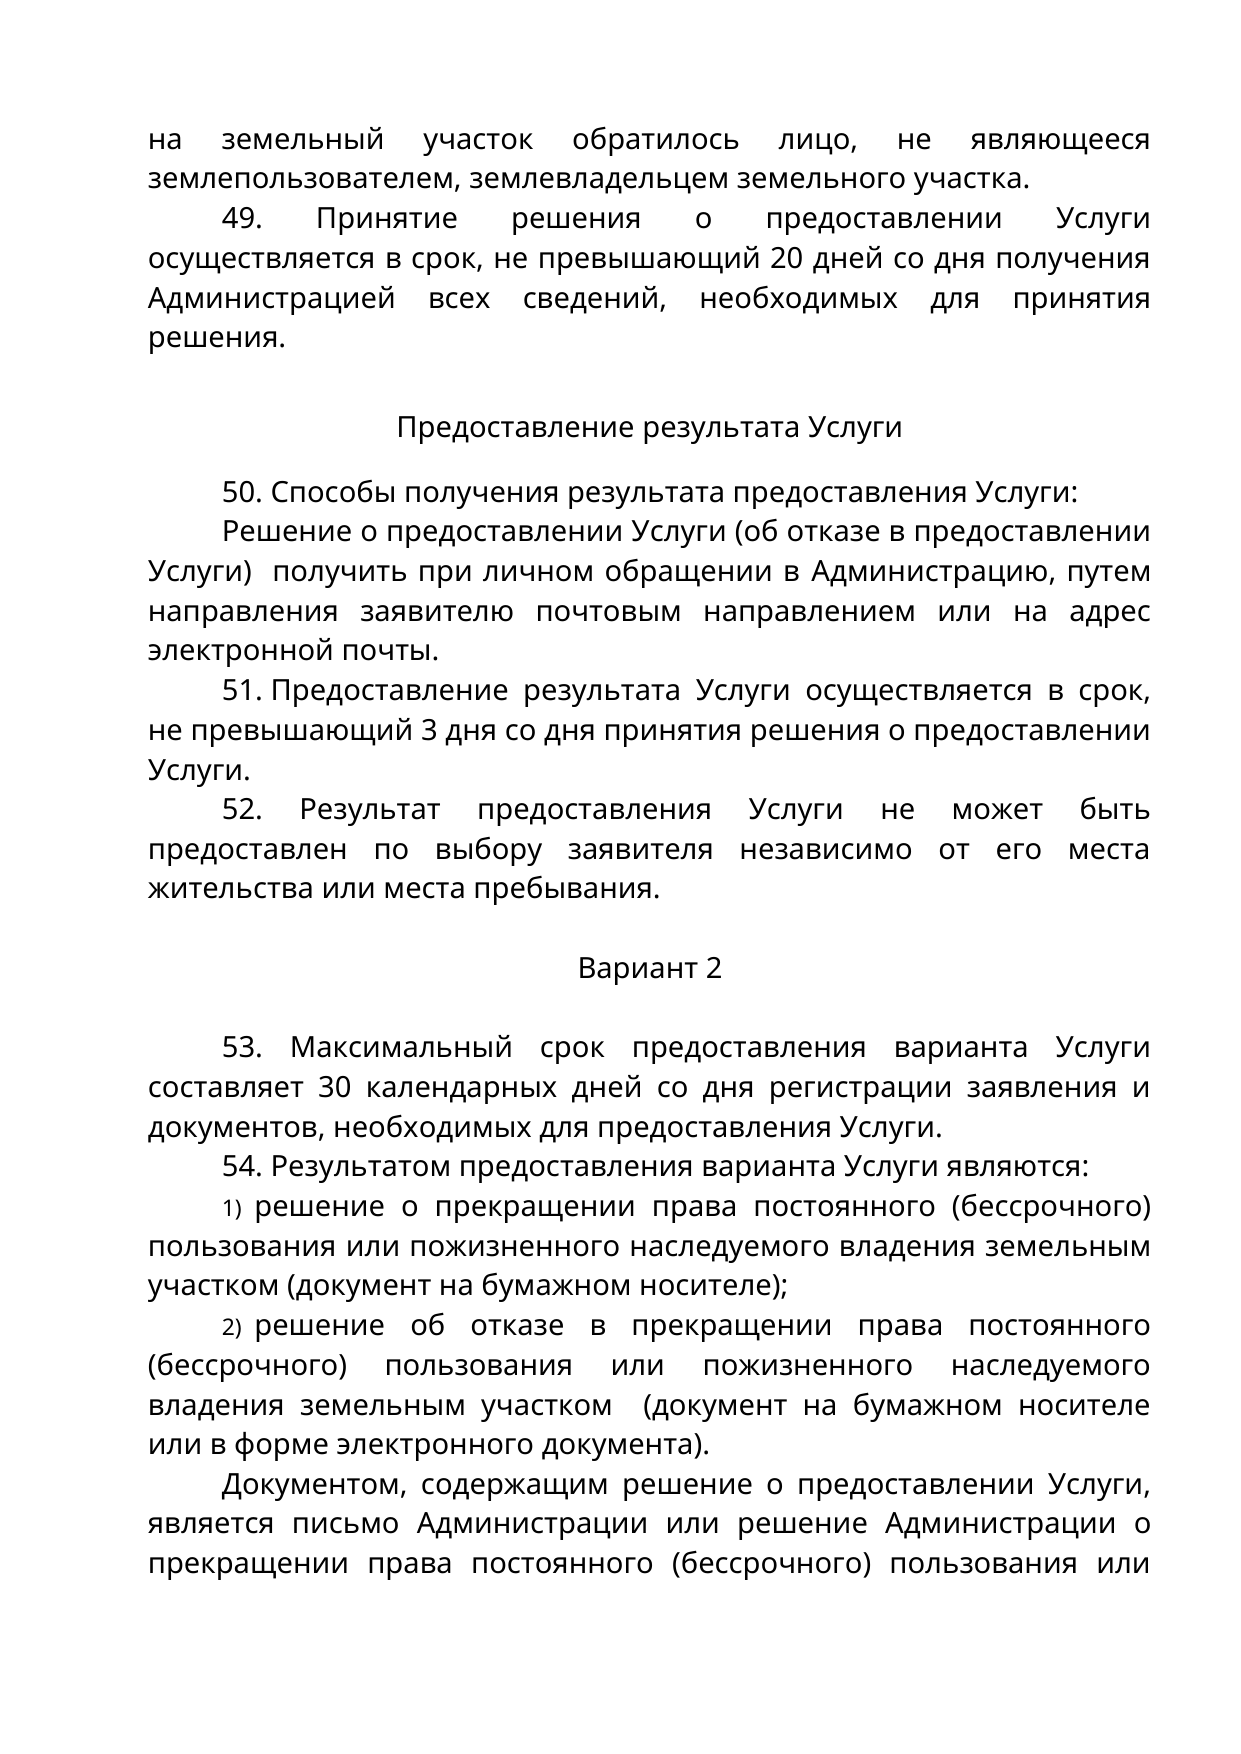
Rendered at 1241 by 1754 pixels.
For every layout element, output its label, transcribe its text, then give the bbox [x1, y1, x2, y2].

list решение об отказе в прекращении права постоянного (бессрочного) пользования или пожизненного наследуемого владения земельным участком (документ на бумажном носителе или в форме электронного документа). [148, 1304, 1152, 1463]
text Вариант 2 [148, 947, 1152, 987]
text Предоставление результата Услуги [148, 406, 1152, 446]
text 54. Результатом предоставления варианта Услуги являются: [148, 1146, 1152, 1185]
text 52. Результат предоставления Услуги не может быть предоставлен по выбору заявителя независимо от его места жительства или места пребывания. [148, 788, 1152, 907]
text Решение о предоставлении Услуги (об отказе в предоставлении Услуги) получить при личном обращении в Администрацию, путем направления заявителю почтовым направлением или на адрес электронной почты. [148, 511, 1152, 669]
text 50. Способы получения результата предоставления Услуги: [148, 471, 1152, 511]
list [148, 118, 1152, 197]
text 51. Предоставление результата Услуги осуществляется в срок, не превышающий 3 дня со дня принятия решения о предоставлении Услуги. [148, 669, 1152, 788]
text 53. Максимальный срок предоставления варианта Услуги составляет 30 календарных дней со дня регистрации заявления и документов, необходимых для предоставления Услуги. [148, 1027, 1152, 1146]
text 49. Принятие решения о предоставлении Услуги осуществляется в срок, не превышающий 20 дней со дня получения Администрацией всех сведений, необходимых для принятия решения. [148, 197, 1152, 356]
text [148, 1463, 1152, 1582]
list решение о прекращении права постоянного (бессрочного) пользования или пожизненного наследуемого владения земельным участком (документ на бумажном носителе); [148, 1185, 1152, 1304]
